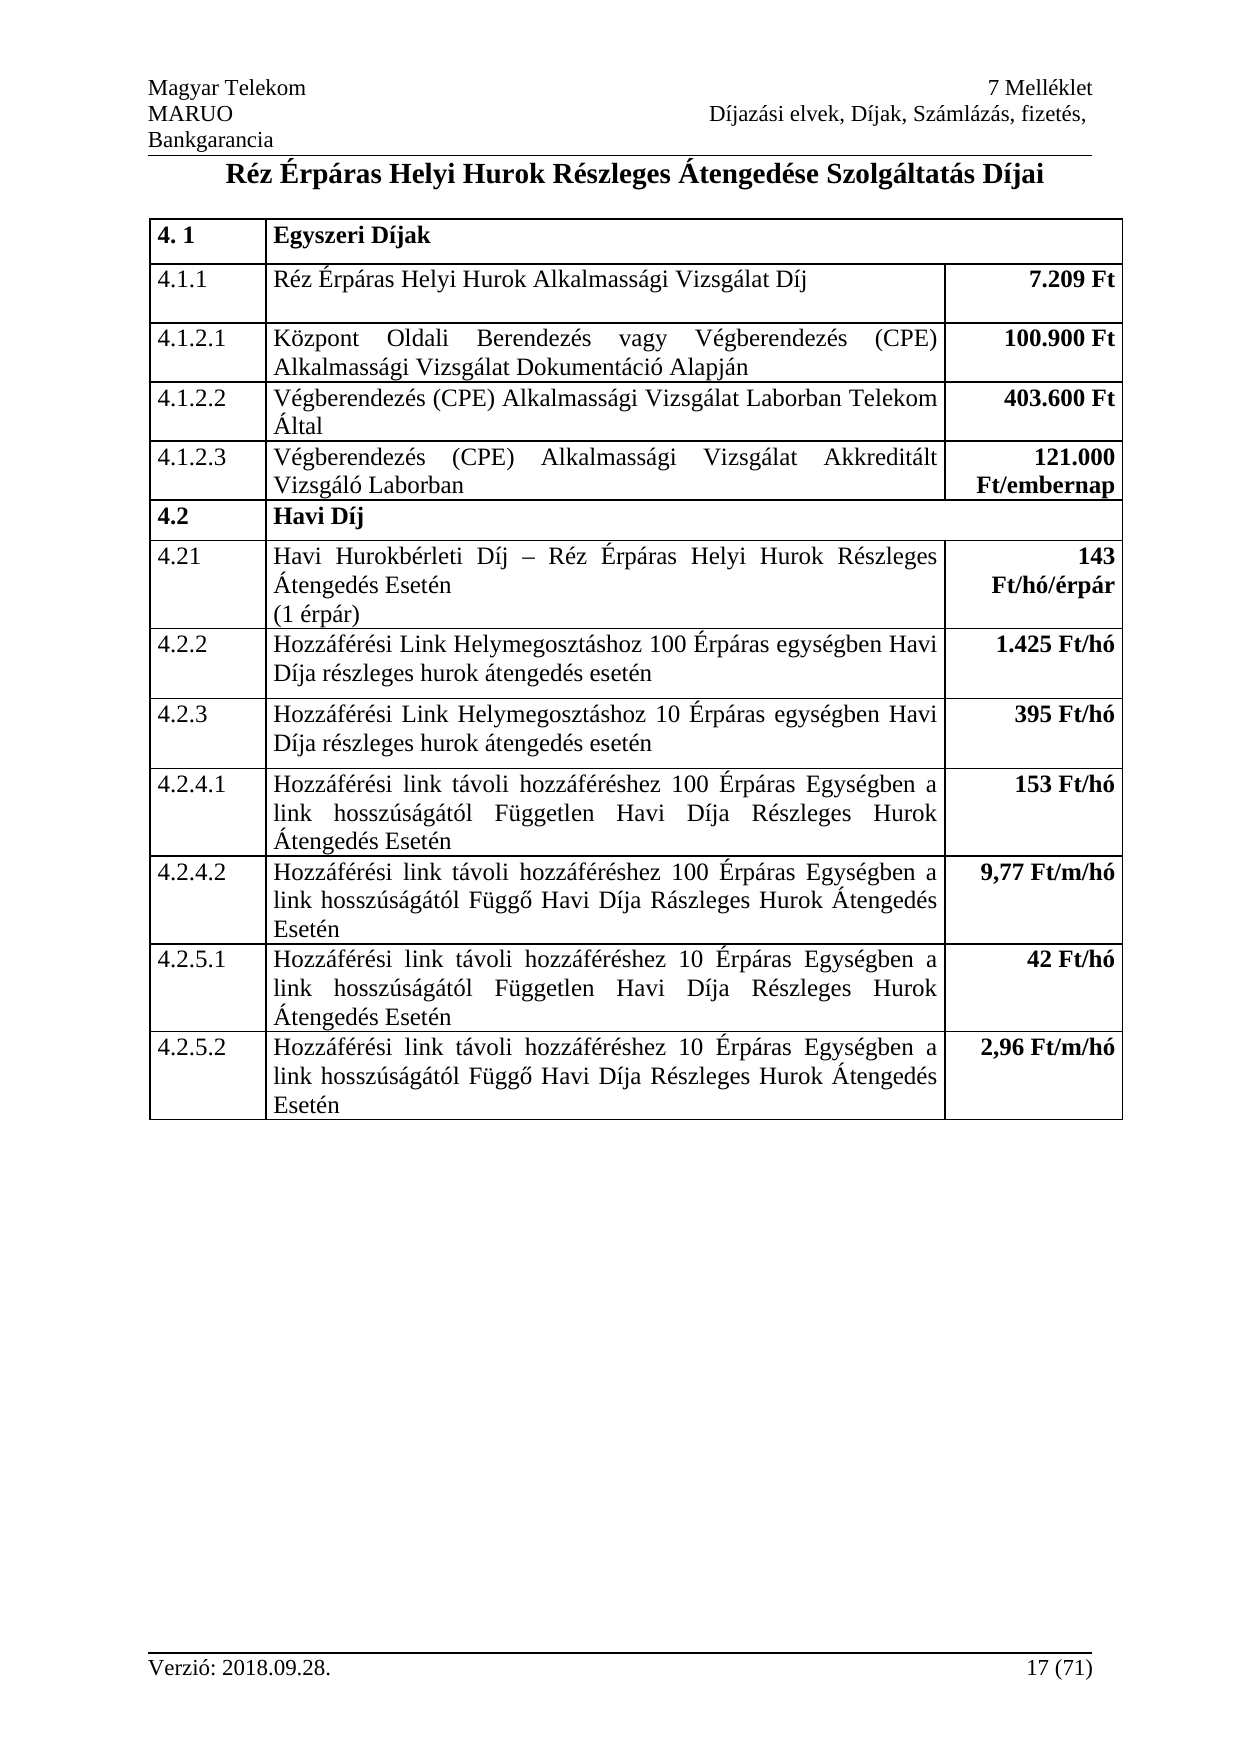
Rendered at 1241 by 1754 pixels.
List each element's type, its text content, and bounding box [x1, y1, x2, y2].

table_cell 4.2.5.1 [151, 945, 265, 1031]
table_cell Hozzáférési link távoli hozzáféréshez 10 Érpáras Egységben a link hosszúságától Független Havi Díja Részleges Hurok Átengedés Esetén [267, 945, 944, 1031]
text Réz Érpáras Helyi Hurok Részleges Átengedése Szolgáltatás Díjai [177, 156, 1092, 189]
table_cell Hozzáférési link távoli hozzáféréshez 100 Érpáras Egységben a link hosszúságától Függő Havi Díja Rászleges Hurok Átengedés Esetén [267, 857, 944, 943]
table_cell 153 Ft/hó [946, 769, 1122, 855]
table_cell Végberendezés (CPE) Alkalmassági Vizsgálat Akkreditált Vizsgáló Laborban [267, 442, 944, 499]
table_cell 7.209 Ft [946, 265, 1122, 322]
table_cell 4.2.4.2 [151, 857, 265, 943]
table_cell Hozzáférési Link Helymegosztáshoz 100 Érpáras egységben Havi Díja részleges hurok átengedés esetén [267, 629, 944, 697]
table_cell 395 Ft/hó [946, 699, 1122, 767]
table_cell 42 Ft/hó [946, 945, 1122, 1031]
table_cell 4.21 [151, 541, 265, 627]
table_cell 4.1.1 [151, 265, 265, 322]
table_cell Végberendezés (CPE) Alkalmassági Vizsgálat Laborban Telekom Által [267, 383, 944, 440]
table_cell 4.1.2.3 [151, 442, 265, 499]
table_cell 143 Ft/hó/érpár [946, 541, 1122, 627]
table_cell Központ Oldali Berendezés vagy Végberendezés (CPE) Alkalmassági Vizsgálat Dokumentáció Alapján [267, 324, 944, 381]
table_header 4. 1 [151, 220, 265, 263]
table_cell 4.1.2.1 [151, 324, 265, 381]
table_cell Hozzáférési link távoli hozzáféréshez 100 Érpáras Egységben a link hosszúságától Független Havi Díja Részleges Hurok Átengedés Esetén [267, 769, 944, 855]
table_cell 4.1.2.2 [151, 383, 265, 440]
table_cell 403.600 Ft [946, 383, 1122, 440]
table_cell 2,96 Ft/m/hó [946, 1032, 1122, 1119]
table_cell Réz Érpáras Helyi Hurok Alkalmassági Vizsgálat Díj [267, 265, 944, 322]
table_cell Hozzáférési Link Helymegosztáshoz 10 Érpáras egységben Havi Díja részleges hurok átengedés esetén [267, 699, 944, 767]
table_cell 4.2.2 [151, 629, 265, 697]
table_cell Havi Hurokbérleti Díj – Réz Érpáras Helyi Hurok Részleges Átengedés Esetén (1 érpár) [267, 541, 944, 627]
table_cell 121.000 Ft/embernap [946, 442, 1122, 499]
table_cell 4.2.3 [151, 699, 265, 767]
table_cell 4.2.4.1 [151, 769, 265, 855]
table_cell Hozzáférési link távoli hozzáféréshez 10 Érpáras Egységben a link hosszúságától Függő Havi Díja Részleges Hurok Átengedés Esetén [267, 1032, 944, 1119]
table_cell 100.900 Ft [946, 324, 1122, 381]
table_cell 4.2.5.2 [151, 1032, 265, 1119]
table_cell 9,77 Ft/m/hó [946, 857, 1122, 943]
table_cell 4.2 [151, 501, 265, 539]
table_header Egyszeri Díjak [267, 220, 1122, 263]
table_cell 1.425 Ft/hó [946, 629, 1122, 697]
table_cell Havi Díj [267, 501, 1122, 539]
